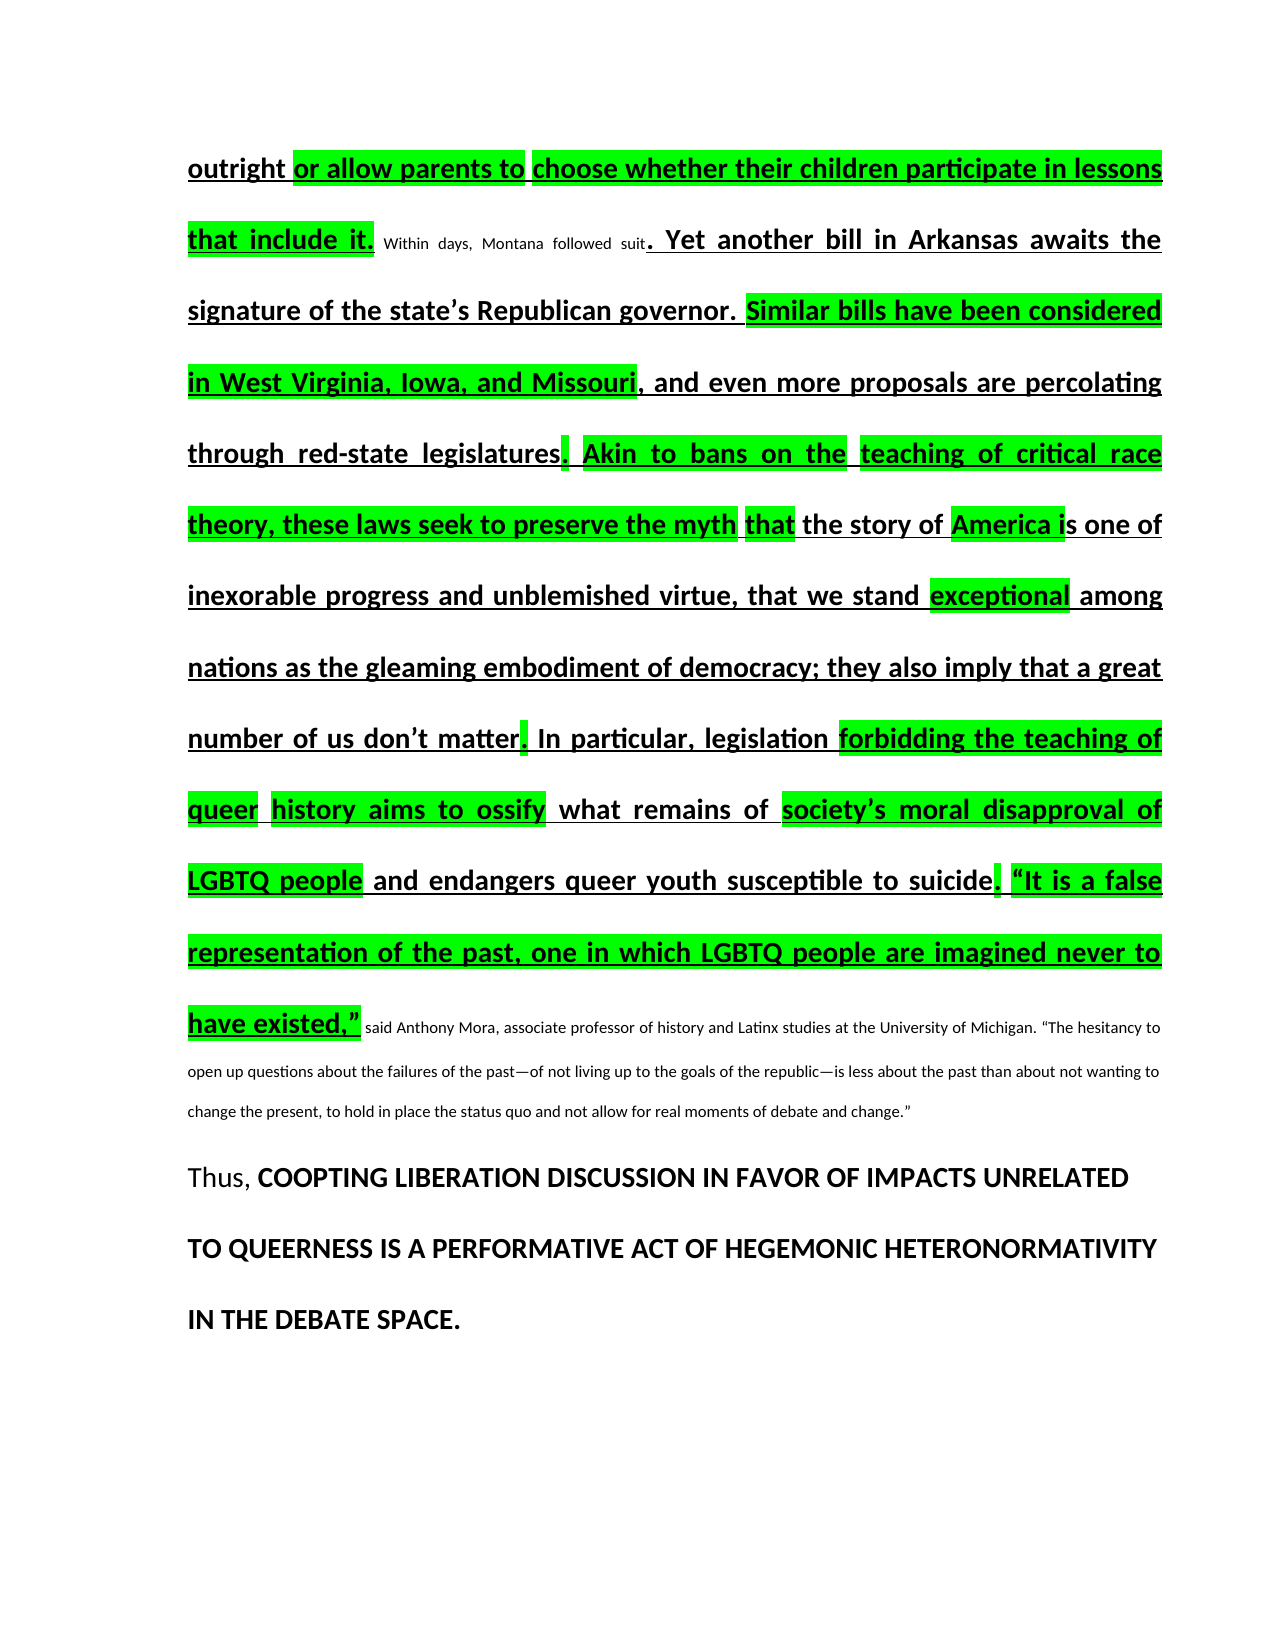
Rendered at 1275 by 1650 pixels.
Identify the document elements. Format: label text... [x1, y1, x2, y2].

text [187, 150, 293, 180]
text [187, 181, 1162, 394]
text Thus, COOPTING LIBERATION DISCUSSION IN FAVOR OF IMPACTS UNRELATED TO QUEERNESS IS A PERFORMATIVE ACT OF HEGEMONIC HETERONORMATIVITY IN THE DEBATE SPACE. [187, 1159, 1162, 1337]
